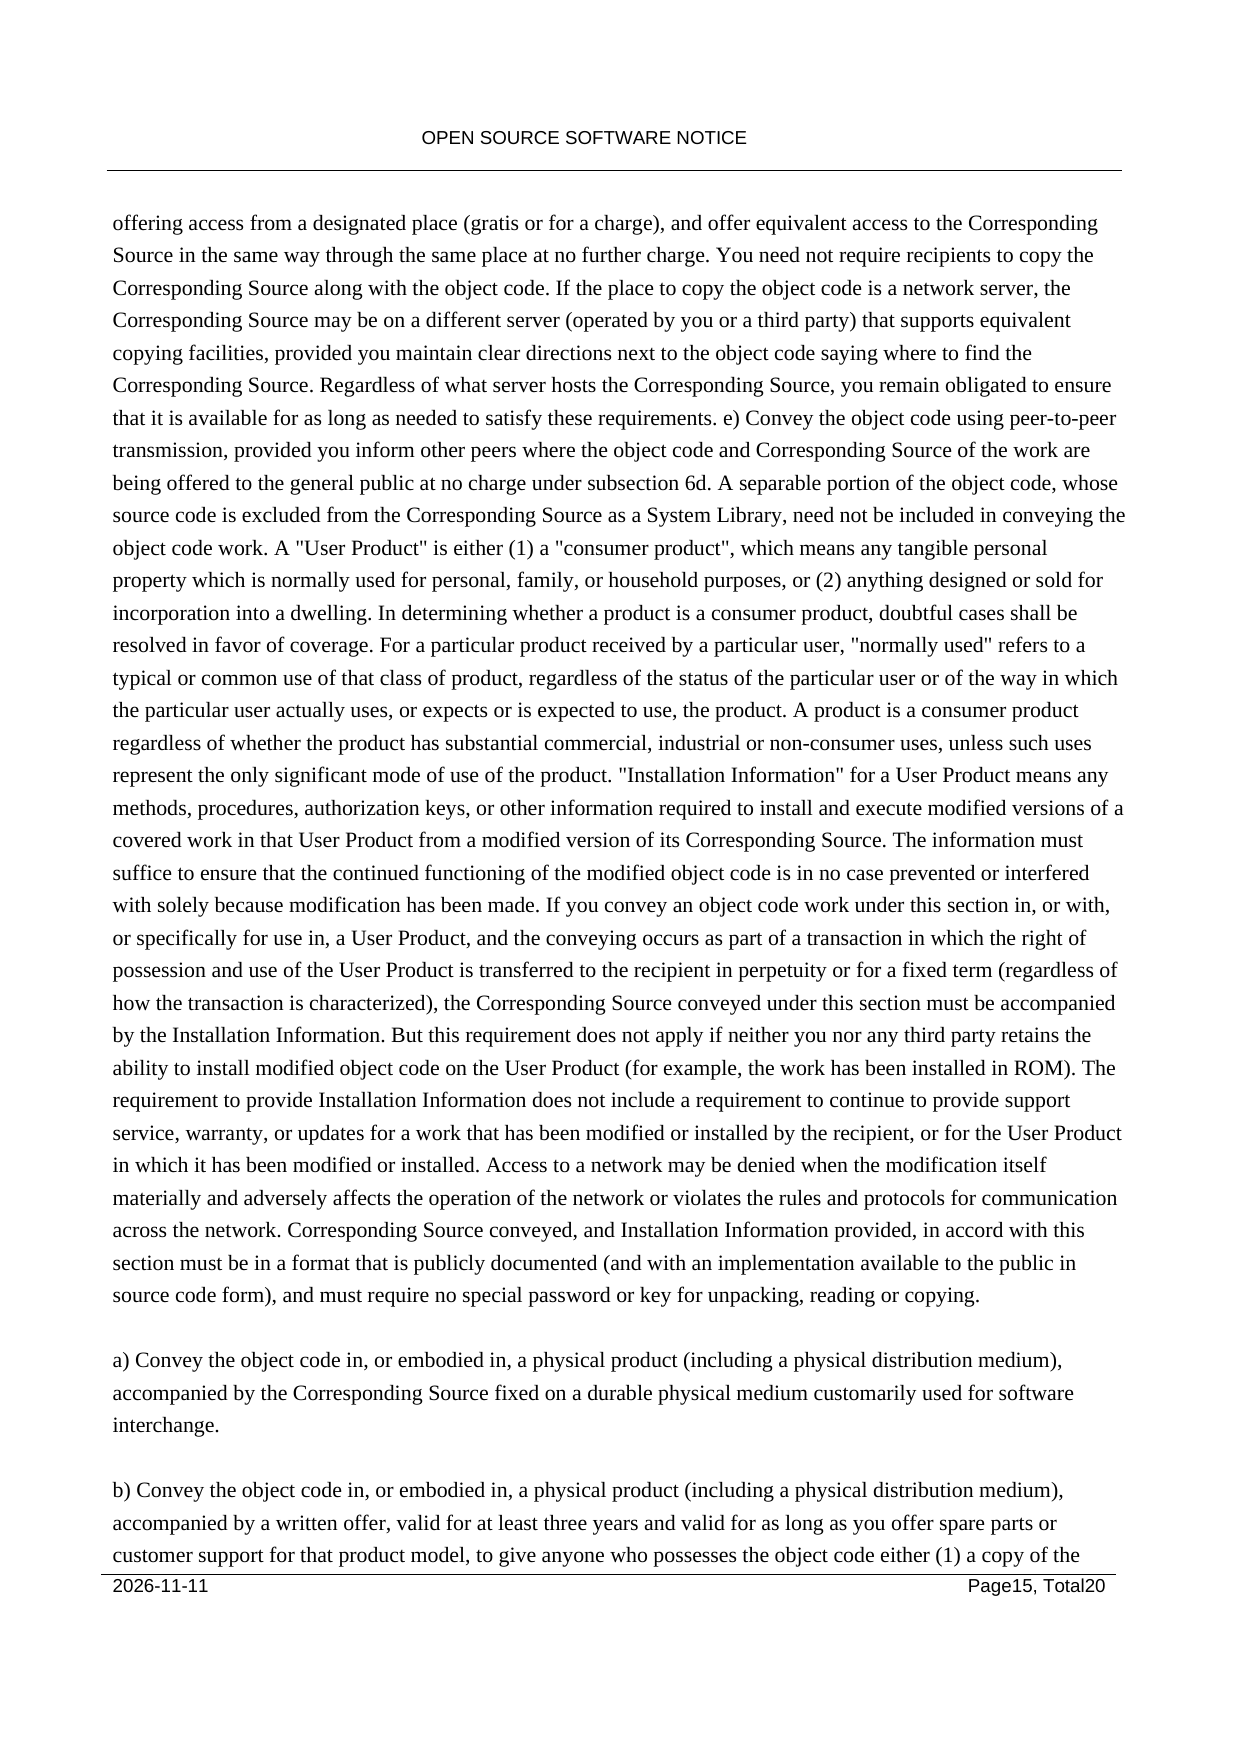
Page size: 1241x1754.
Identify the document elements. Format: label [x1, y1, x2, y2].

text [112, 206, 1128, 1571]
